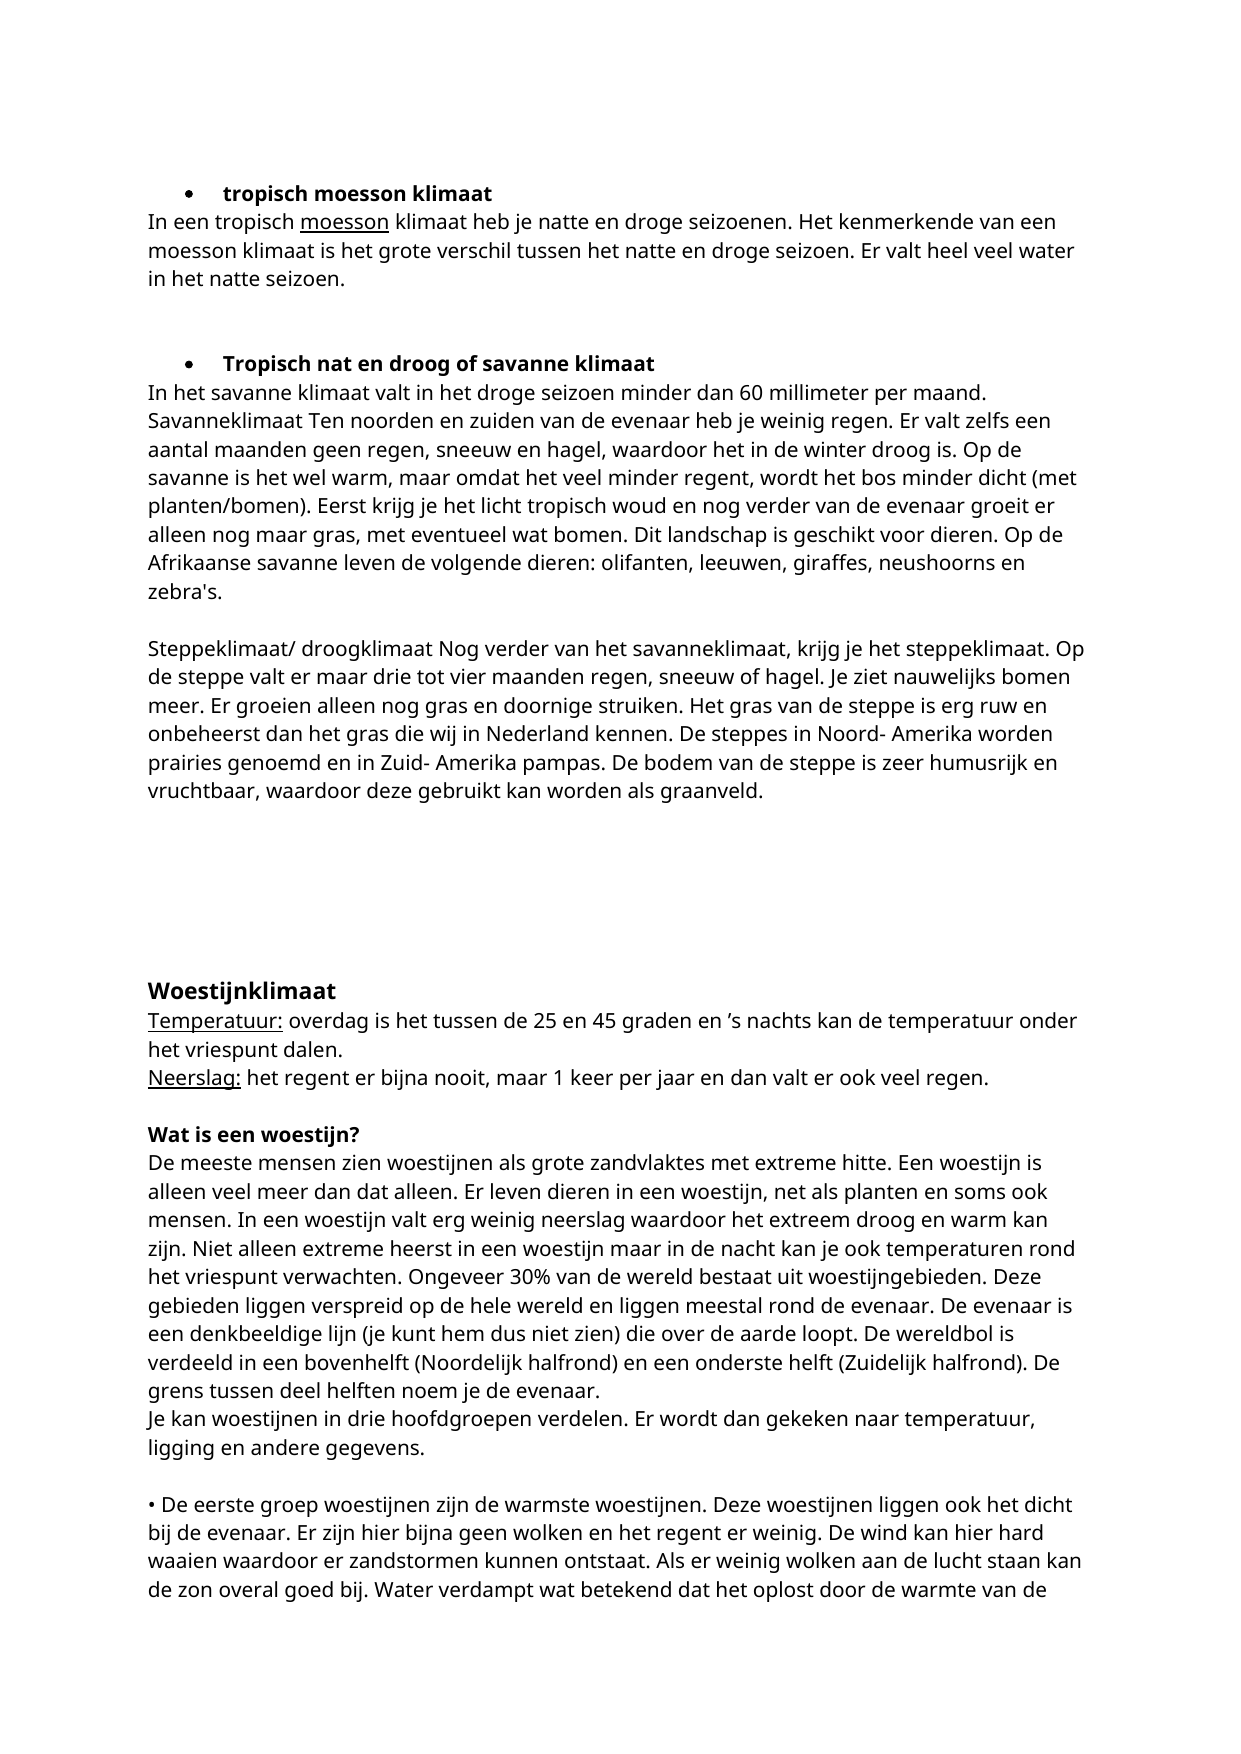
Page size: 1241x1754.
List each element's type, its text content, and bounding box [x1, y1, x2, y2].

text Neerslag: het regent er bijna nooit, maar 1 keer per jaar en dan valt er ook veel regen. [148, 1063, 1093, 1092]
text Je kan woestijnen in drie hoofdgroepen verdelen. Er wordt dan gekeken naar temperatuur, ligging en andere gegevens. [148, 1404, 1093, 1461]
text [148, 1490, 1093, 1603]
text Steppeklimaat/ droogklimaat Nog verder van het savanneklimaat, krijg je het steppeklimaat. Op de steppe valt er maar drie tot vier maanden regen, sneeuw of hagel. Je ziet nauwelijks bomen meer. Er groeien alleen nog gras en doornige struiken. Het gras van de steppe is erg ruw en onbeheerst dan het gras die wij in Nederland kennen. De steppes in Noord- Amerika worden prairies genoemd en in Zuid- Amerika pampas. De bodem van de steppe is zeer humusrijk en vruchtbaar, waardoor deze gebruikt kan worden als graanveld. [148, 634, 1093, 804]
text Temperatuur: overdag is het tussen de 25 en 45 graden en ’s nachts kan de temperatuur onder het vriespunt dalen. [148, 1006, 1093, 1063]
text Savanneklimaat Ten noorden en zuiden van de evenaar heb je weinig regen. Er valt zelfs een aantal maanden geen regen, sneeuw en hagel, waardoor het in de winter droog is. Op de savanne is het wel warm, maar omdat het veel minder regent, wordt het bos minder dicht (met planten/bomen). Eerst krijg je het licht tropisch woud en nog verder van de evenaar groeit er alleen nog maar gras, met eventueel wat bomen. Dit landschap is geschikt voor dieren. Op de Afrikaanse savanne leven de volgende dieren: olifanten, leeuwen, giraffes, neushoorns en zebra's. [148, 406, 1093, 605]
list tropisch moesson klimaat [185, 179, 1093, 207]
text De meeste mensen zien woestijnen als grote zandvlaktes met extreme hitte. Een woestijn is alleen veel meer dan dat alleen. Er leven dieren in een woestijn, net als planten en soms ook mensen. In een woestijn valt erg weinig neerslag waardoor het extreem droog en warm kan zijn. Niet alleen extreme heerst in een woestijn maar in de nacht kan je ook temperaturen rond het vriespunt verwachten. Ongeveer 30% van de wereld bestaat uit woestijngebieden. Deze gebieden liggen verspreid op de hele wereld en liggen meestal rond de evenaar. De evenaar is een denkbeeldige lijn (je kunt hem dus niet zien) die over de aarde loopt. De wereldbol is verdeeld in een bovenhelft (Noordelijk halfrond) en een onderste helft (Zuidelijk halfrond). De grens tussen deel helften noem je de evenaar. [148, 1148, 1093, 1404]
text Woestijnklimaat [148, 975, 1093, 1006]
text In het savanne klimaat valt in het droge seizoen minder dan 60 millimeter per maand. [148, 378, 1093, 406]
text In een tropisch moesson klimaat heb je natte en droge seizoenen. Het kenmerkende van een moesson klimaat is het grote verschil tussen het natte en droge seizoen. Er valt heel veel water in het natte seizoen. [345, 207, 1093, 293]
list Tropisch nat en droog of savanne klimaat [185, 349, 1093, 378]
text Wat is een woestijn? [148, 1120, 1093, 1148]
